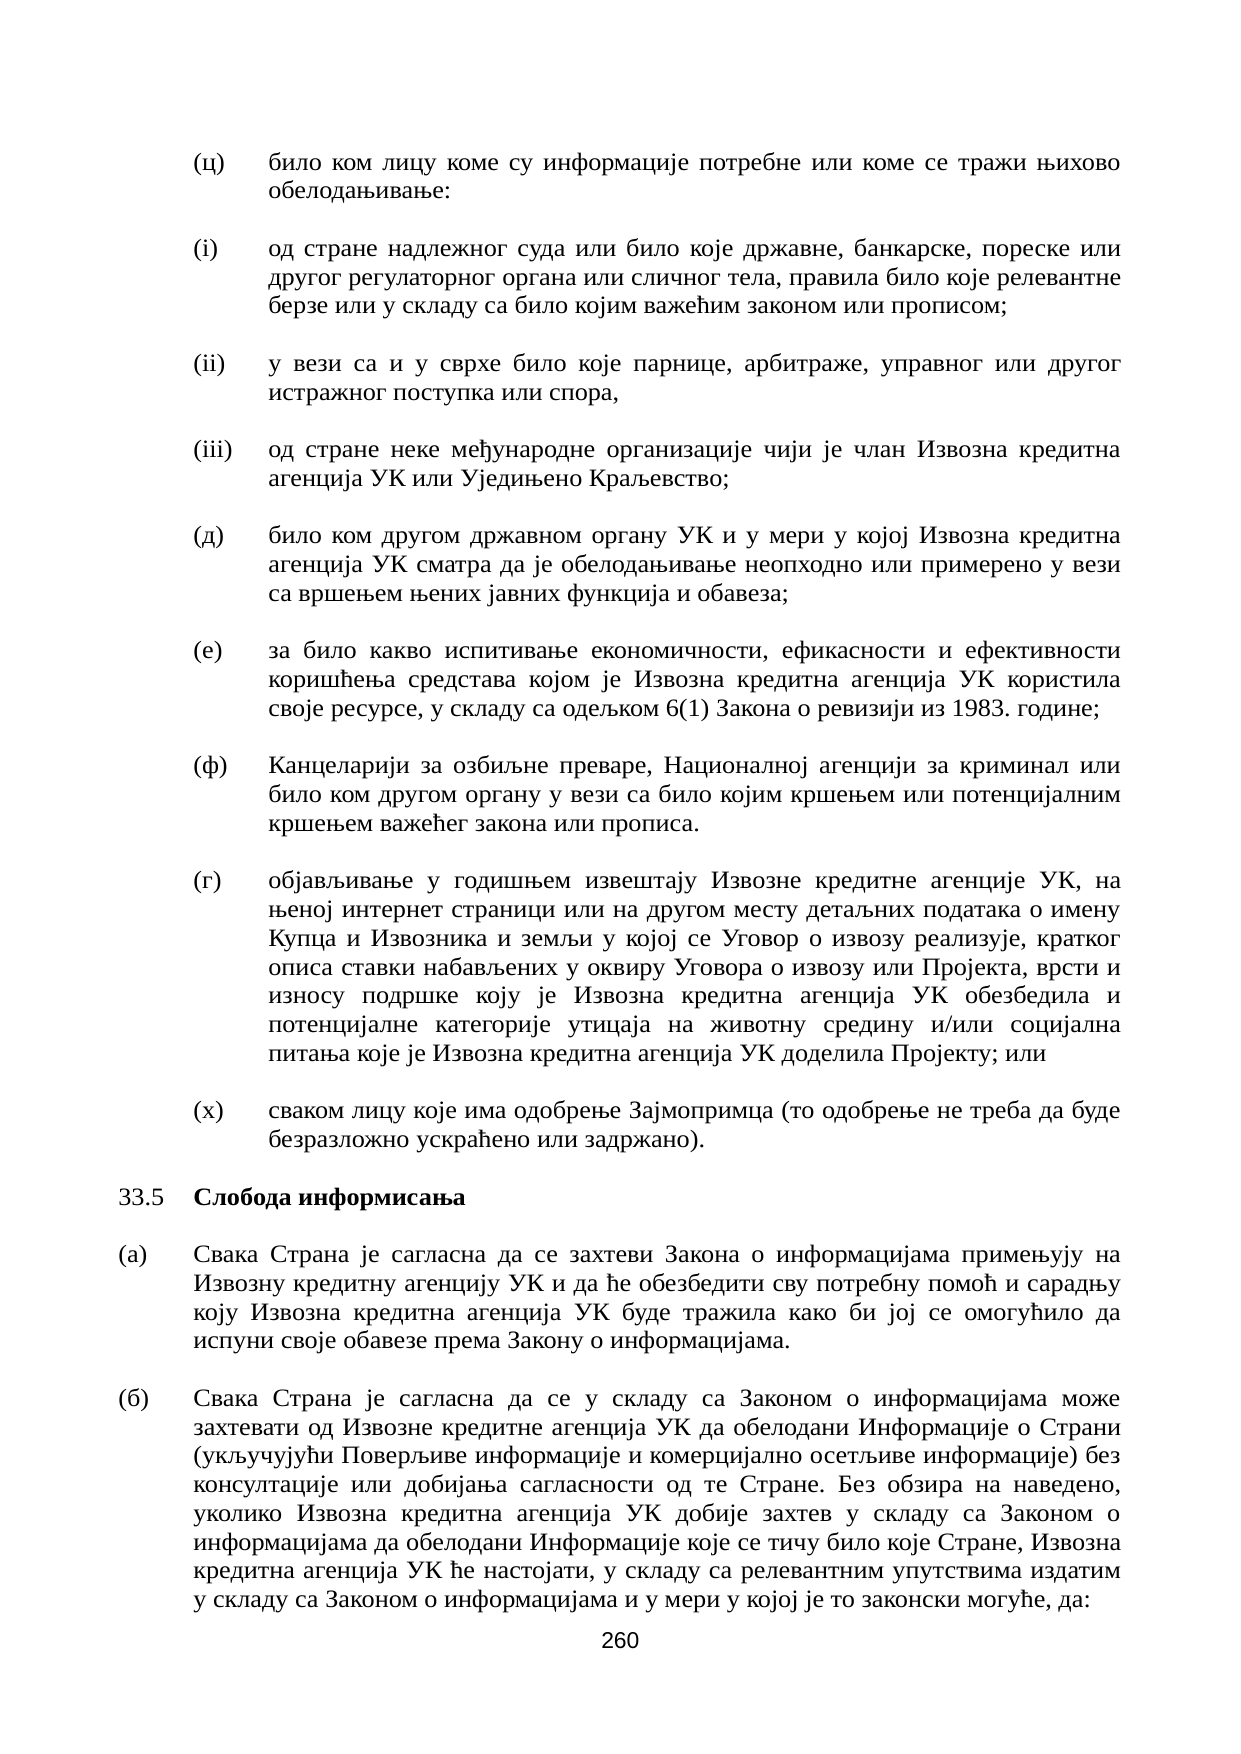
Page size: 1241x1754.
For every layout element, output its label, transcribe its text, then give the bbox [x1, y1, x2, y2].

text (iii) од стране неке међународне организације чији је члан Извозна кредитна агенција УК или Уједињено Краљевство; [193, 434, 1122, 492]
text (i) од стране надлежног суда или било које државне, банкарске, пореске или другог регулаторног органа или сличног тела, правила било које релевантне берзе или у складу са било којим важећим законом или прописом; [193, 233, 1122, 319]
text (а) Свака Страна је сагласна да се захтеви Закона о информацијама примењују на Извозну кредитну агенцију УК и да ће обезбедити сву потребну помоћ и сарадњу коју Извозна кредитна агенција УК буде тражила како би јој се омогућило да испуни своје обавезе према Закону о информацијама. [118, 1239, 1122, 1354]
text (ф) Канцеларији за озбиљне преваре, Националној агенцији за криминал или било ком другом органу у вези са било којим кршењем или потенцијалним кршењем важећег закона или прописа. [193, 751, 1122, 837]
text 33.5 Слобода информисања [118, 1182, 1122, 1211]
text (х) сваком лицу које има одобрење Зајмопримца (то одобрење не треба да буде безразложно ускраћено или задржано). [193, 1096, 1122, 1153]
text (д) било ком другом државном органу УК и у мери у којој Извозна кредитна агенција УК сматра да је обелодањивање неопходно или примерено у вези са вршењем њених јавних функција и обавеза; [193, 521, 1122, 607]
text (ц) било ком лицу коме су информације потребне или коме се тражи њихово обелодањивање: [193, 147, 1122, 204]
text (е) за било какво испитивање економичности, ефикасности и ефективности коришћења средстава којом је Извозна кредитна агенција УК користила своје ресурсе, у складу са одељком 6(1) Закона о ревизији из 1983. године; [193, 636, 1122, 722]
text (г) објављивање у годишњем извештају Извозне кредитне агенције УК, на њеној интернет страници или на другом месту детаљних података о имену Купца и Извозника и земљи у којој се Уговор о извозу реализује, кратког описа ставки набављених у оквиру Уговора о извозу или Пројекта, врсти и износу подршке коју је Извозна кредитна агенција УК обезбедила и потенцијалне категорије утицаја на животну средину и/или социјална питања које је Извозна кредитна агенција УК доделила Пројекту; или [193, 866, 1122, 1067]
text (б) Свака Страна је сагласна да се у складу са Законом о информацијама може захтевати од Извозне кредитне агенција УК да обелодани Информације о Страни (укључујући Поверљиве информације и комерцијално осетљиве информације) без консултације или добијања сагласности од те Стране. Без обзира на наведено, уколико Извозна кредитна агенција УК добије захтев у складу са Законом о информацијама да обелодани Информације које се тичу било које Стране, Извозна кредитна агенција УК ће настојати, у складу са релевантним упутствима издатим у складу са Законом о информацијама и у мери у којој је то законски могуће, да: [118, 1383, 1122, 1613]
text (ii) у вези са и у сврхе било које парнице, арбитраже, управног или другог истражног поступка или спора, [193, 348, 1122, 406]
